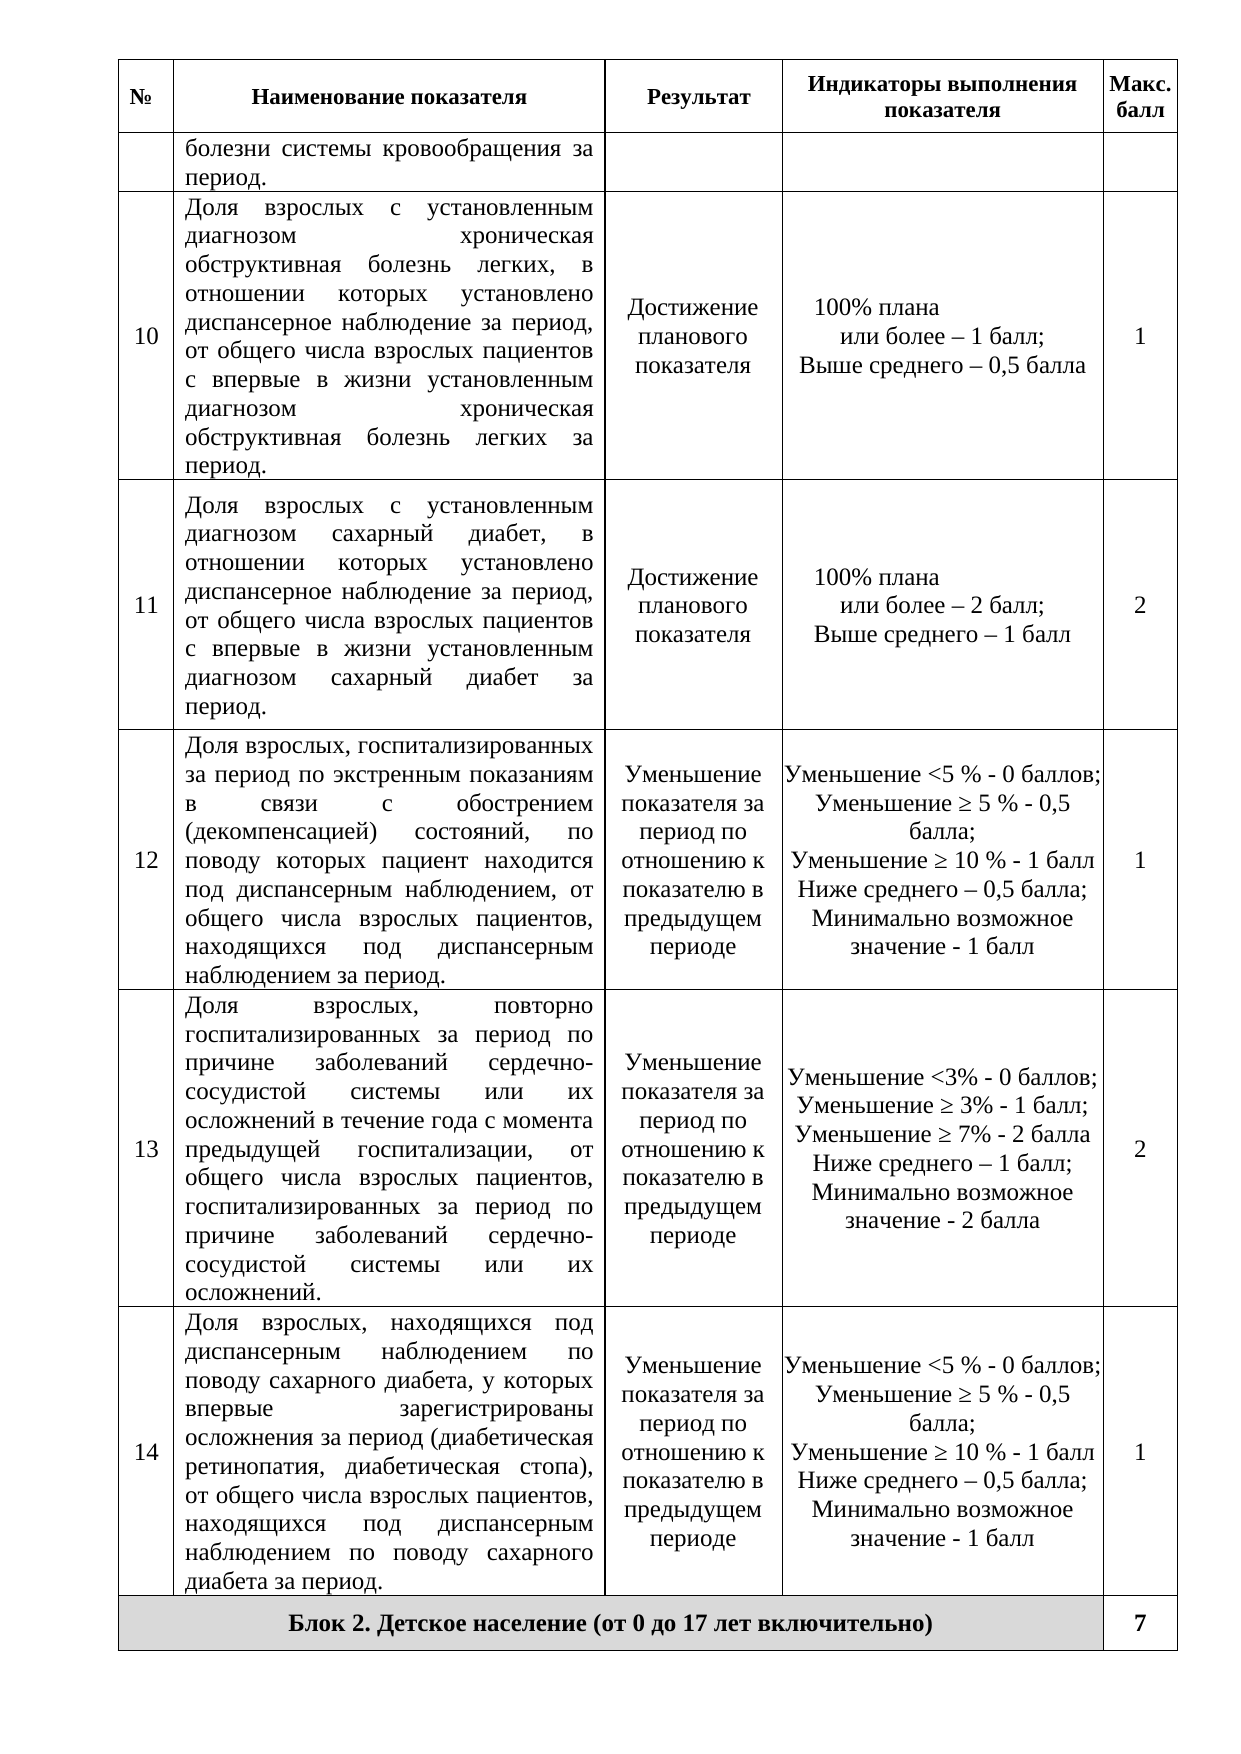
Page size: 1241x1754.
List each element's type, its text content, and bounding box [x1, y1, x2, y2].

table_cell Уменьшение <5 % - 0 баллов; Уменьшение ≥ 5 % - 0,5 балла; Уменьшение ≥ 10 % - 1 балл Ниже среднего – 0,5 балла; Минимально возможное значение - 1 балл [783, 730, 1103, 989]
table_cell Уменьшение <5 % - 0 баллов; Уменьшение ≥ 5 % - 0,5 балла; Уменьшение ≥ 10 % - 1 балл Ниже среднего – 0,5 балла; Минимально возможное значение - 1 балл [783, 1307, 1103, 1595]
table_header Индикаторы выполнения показателя [783, 60, 1103, 132]
table_cell Уменьшение показателя за период по отношению к показателю в предыдущем периоде [606, 1307, 782, 1595]
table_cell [174, 133, 604, 191]
table_cell 100% плана или более – 2 балл; Выше среднего – 1 балл [783, 480, 1103, 729]
table_header Макс. балл [1104, 60, 1177, 132]
table_cell Доля взрослых, повторно госпитализированных за период по причине заболеваний сердечно-сосудистой системы или их осложнений в течение года с момента предыдущей госпитализации, от общего числа взрослых пациентов, госпитализированных за период по причине заболеваний сердечно-сосудистой системы или их осложнений. [174, 990, 604, 1306]
table_cell 12 [119, 730, 173, 989]
table_header № [119, 60, 173, 132]
table_header Наименование показателя [174, 60, 604, 132]
table_cell 11 [119, 480, 173, 729]
table_cell Уменьшение показателя за период по отношению к показателю в предыдущем периоде [606, 990, 782, 1306]
table_cell 14 [119, 1307, 173, 1595]
table_cell 1 [1104, 730, 1177, 989]
table_cell 9 [119, 133, 173, 191]
table_header Результат [606, 60, 782, 132]
table_cell Достижение планового показателя [606, 192, 782, 479]
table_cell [783, 133, 1103, 191]
table_cell 2 [1104, 480, 1177, 729]
table_cell 1 [1104, 192, 1177, 479]
table_cell Доля взрослых с установленным диагнозом хроническая обструктивная болезнь легких, в отношении которых установлено диспансерное наблюдение за период, от общего числа взрослых пациентов с впервые в жизни установленным диагнозом хроническая обструктивная болезнь легких за период. [174, 192, 604, 479]
table_cell 13 [119, 990, 173, 1306]
table_cell Уменьшение <3% - 0 баллов; Уменьшение ≥ 3% - 1 балл; Уменьшение ≥ 7% - 2 балла Ниже среднего – 1 балл; Минимально возможное значение - 2 балла [783, 990, 1103, 1306]
table_cell Уменьшение показателя за период по отношению к показателю в предыдущем периоде [606, 730, 782, 989]
table_cell 1 [1104, 1307, 1177, 1595]
table_cell Доля взрослых с установленным диагнозом сахарный диабет, в отношении которых установлено диспансерное наблюдение за период, от общего числа взрослых пациентов с впервые в жизни установленным диагнозом сахарный диабет за период. [174, 480, 604, 729]
table_cell Достижение планового показателя [606, 480, 782, 729]
table_cell Блок 2. Детское население (от 0 до 17 лет включительно) [119, 1596, 1103, 1650]
table_cell Доля взрослых, находящихся под диспансерным наблюдением по поводу сахарного диабета, у которых впервые зарегистрированы осложнения за период (диабетическая ретинопатия, диабетическая стопа), от общего числа взрослых пациентов, находящихся под диспансерным наблюдением по поводу сахарного диабета за период. [174, 1307, 604, 1595]
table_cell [606, 133, 782, 191]
table_cell 2 [1104, 990, 1177, 1306]
table_cell 100% плана или более – 1 балл; Выше среднего – 0,5 балла [783, 192, 1103, 479]
table_cell Доля взрослых, госпитализированных за период по экстренным показаниям в связи с обострением (декомпенсацией) состояний, по поводу которых пациент находится под диспансерным наблюдением, от общего числа взрослых пациентов, находящихся под диспансерным наблюдением за период. [174, 730, 604, 989]
table_cell 1 [1104, 133, 1177, 191]
table_cell 7 [1104, 1596, 1177, 1650]
table_cell 10 [119, 192, 173, 479]
